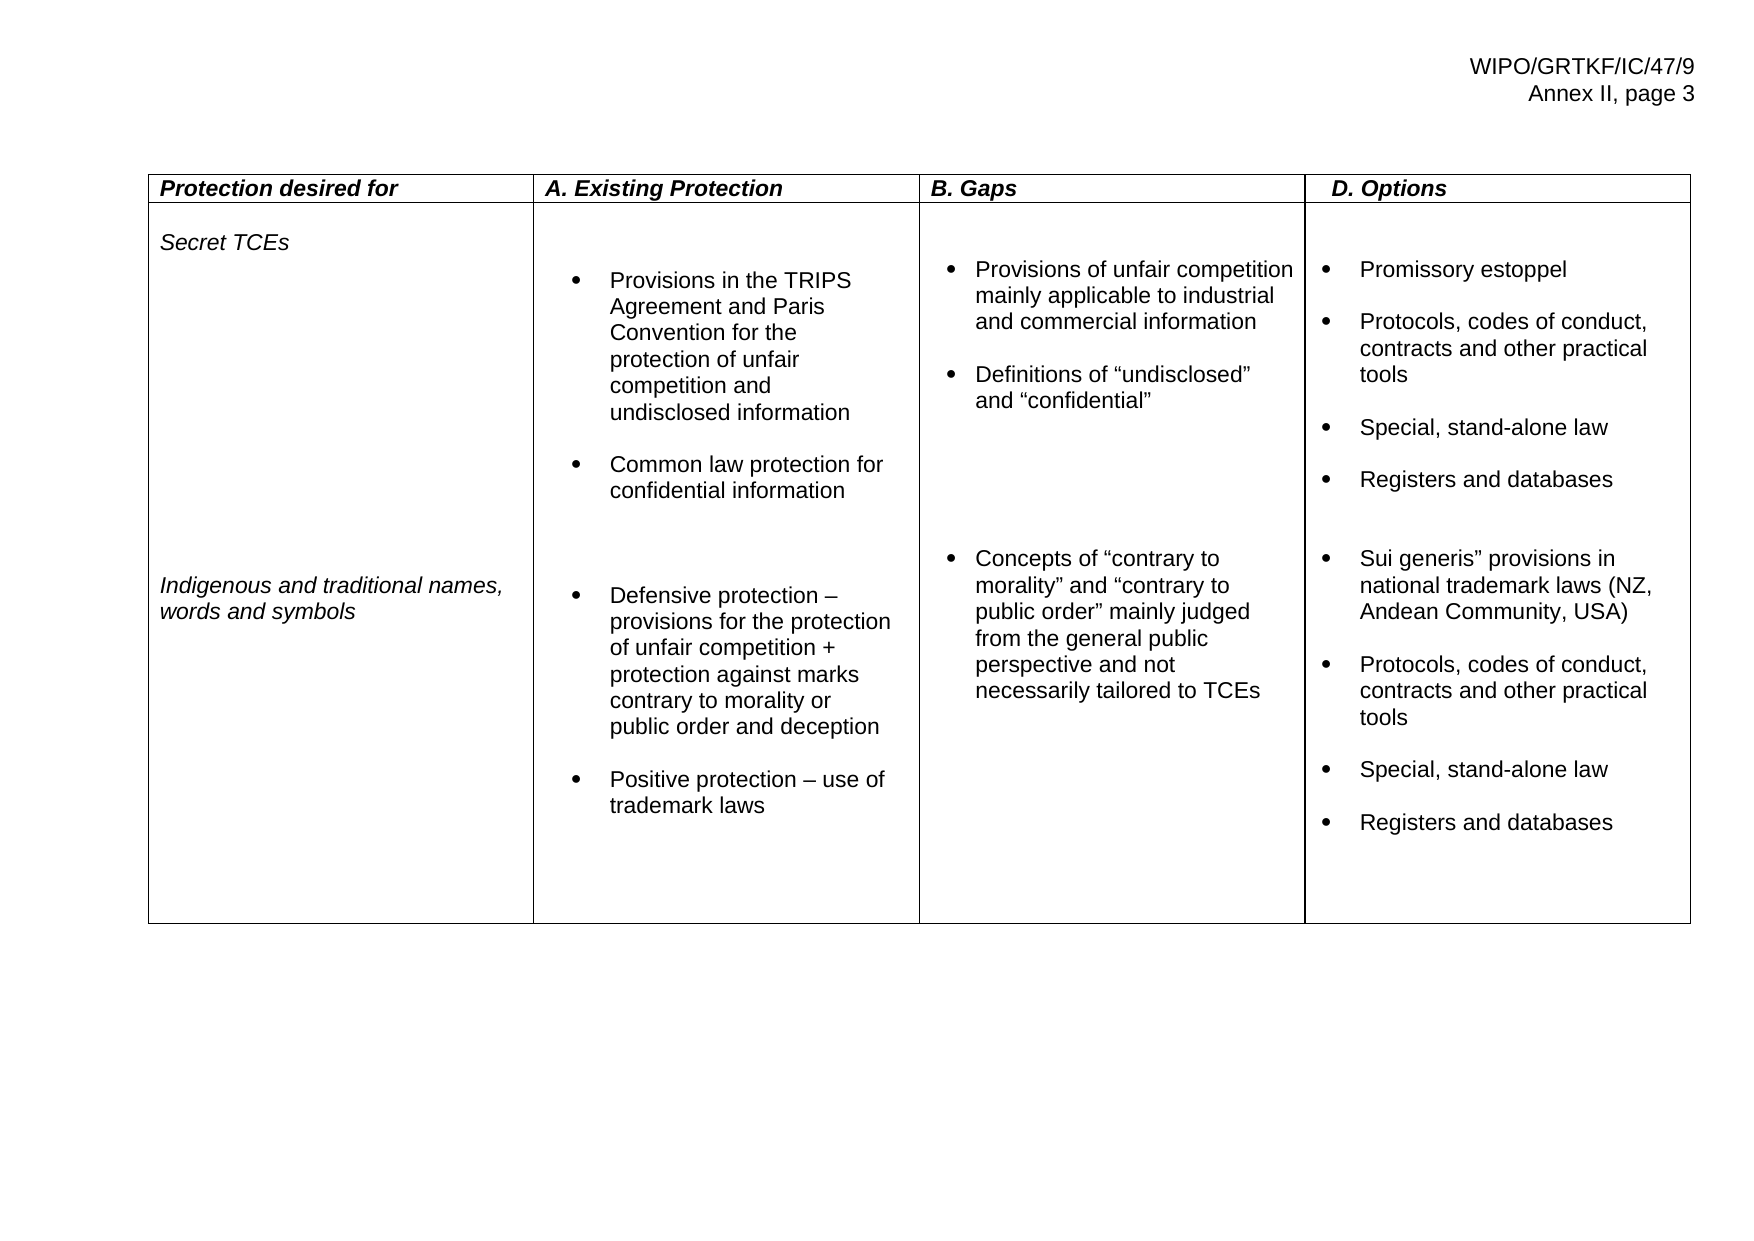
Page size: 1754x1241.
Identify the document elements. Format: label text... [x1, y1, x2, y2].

table_header Protection desired for [149, 175, 533, 202]
table_cell Provisions of unfair competition mainly applicable to industrial and commercial information Definitions of “undisclosed” and “confidential” Concepts of “contrary to morality” and “contrary to public order” mainly judged from the general public perspective and not necessarily tailored to TCEs [920, 203, 1304, 923]
table_header B. Gaps [920, 175, 1304, 202]
table_cell Secret TCEs Indigenous and traditional names, words and symbols [149, 203, 533, 923]
table_header D. Options [1306, 175, 1690, 202]
table_header A. Existing Protection [534, 175, 919, 202]
table_cell [534, 203, 919, 923]
table_cell Promissory estoppel Protocols, codes of conduct, contracts and other practical tools Special, stand-alone law Registers and databases Sui generis” provisions in national trademark laws (NZ, Andean Community, USA) Protocols, codes of conduct, contracts and other practical tools Special, stand-alone law Registers and databases [1306, 203, 1690, 923]
